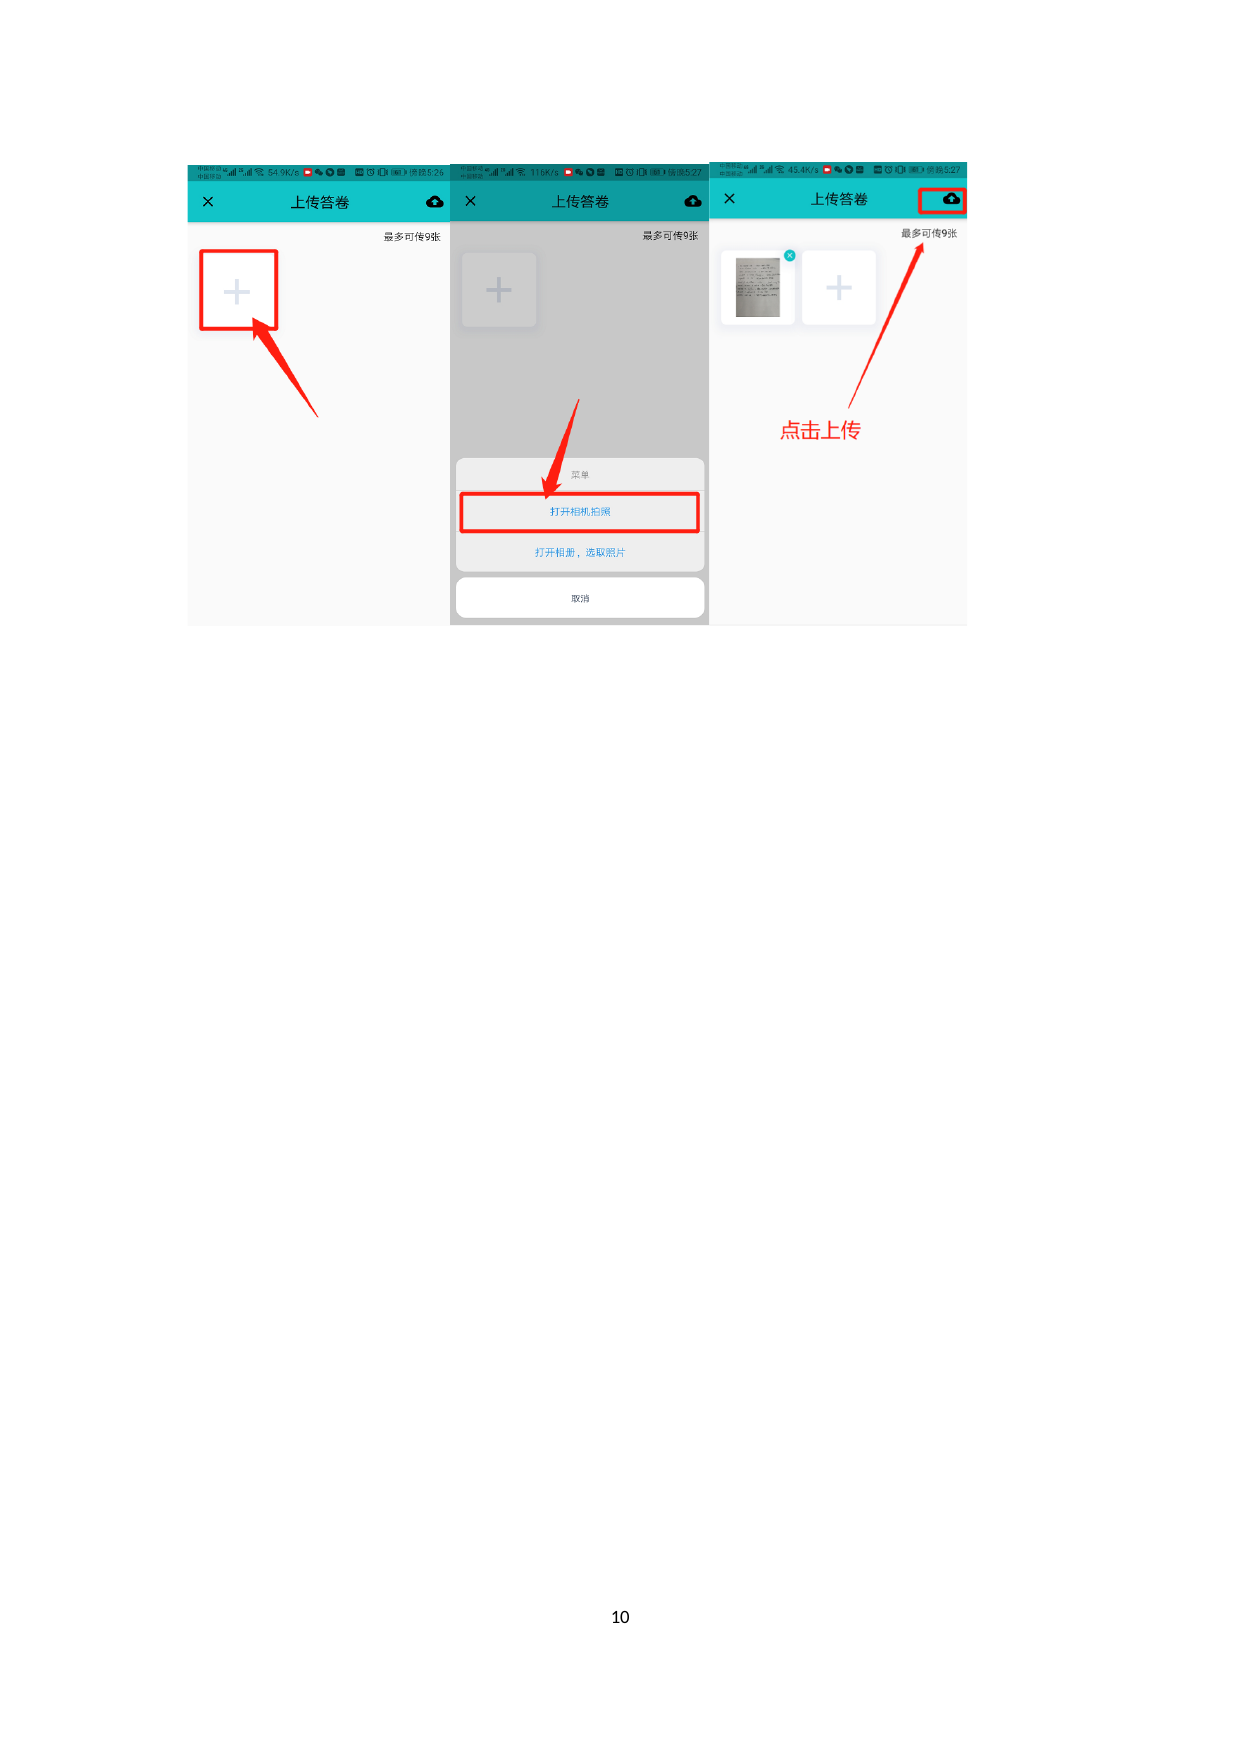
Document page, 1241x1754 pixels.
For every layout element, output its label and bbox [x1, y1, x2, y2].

picture [187, 162, 968, 626]
